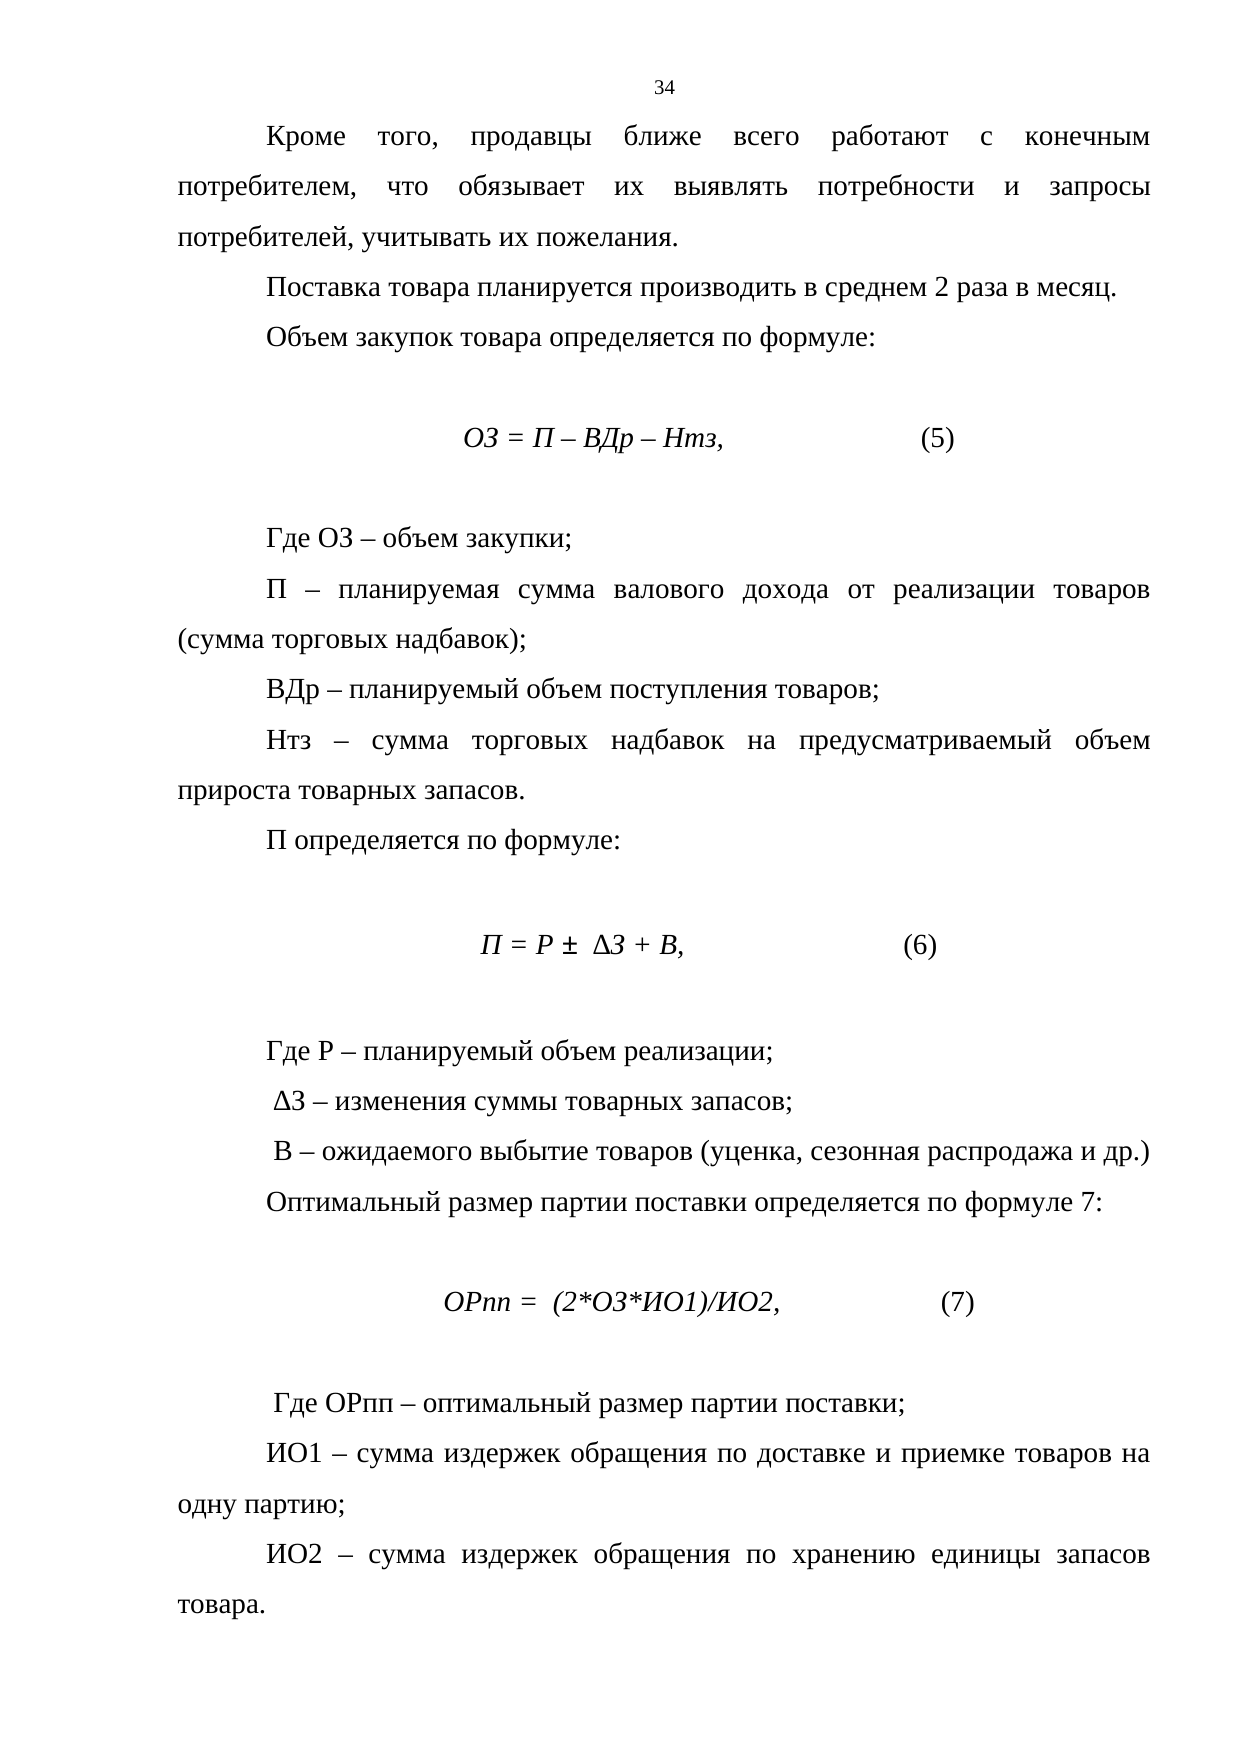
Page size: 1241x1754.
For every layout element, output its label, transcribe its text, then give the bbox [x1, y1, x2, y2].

text ∆З – изменения суммы товарных запасов; [177, 1083, 1152, 1117]
text Где Р – планируемый объем реализации; [177, 1033, 1152, 1066]
text Поставка товара планируется производить в среднем 2 раза в месяц. [177, 269, 1152, 303]
text ИО1 – сумма издержек обращения по доставке и приемке товаров на одну партию; [177, 1435, 1152, 1519]
text ОЗ = П – ВДр – Нтз, (5) [177, 420, 1152, 453]
text ВДр – планируемый объем поступления товаров; [177, 672, 1152, 705]
text ИО2 – сумма издержек обращения по хранению единицы запасов товара. [177, 1536, 1152, 1620]
text Кроме того, продавцы ближе всего работают с конечным потребителем, что обязывает их выявлять потребности и запросы потребителей, учитывать их пожелания. [177, 118, 1152, 252]
text ОРпп = (2*ОЗ*ИО1)/ИО2, (7) [177, 1284, 1152, 1318]
text П определяется по формуле: [177, 822, 1152, 856]
text Где ОРпп – оптимальный размер партии поставки; [177, 1385, 1152, 1419]
text Оптимальный размер партии поставки определяется по формуле 7: [177, 1184, 1152, 1217]
text П = Р ± ∆З + В, (6) [177, 923, 1152, 963]
text Объем закупок товара определяется по формуле: [177, 319, 1152, 353]
text Нтз – сумма торговых надбавок на предусматриваемый объем прироста товарных запасов. [177, 722, 1152, 806]
text В – ожидаемого выбытие товаров (уценка, сезонная распродажа и др.) [177, 1133, 1152, 1167]
text Где ОЗ – объем закупки; [177, 521, 1152, 554]
text П – планируемая сумма валового дохода от реализации товаров (сумма торговых надбавок); [177, 571, 1152, 655]
